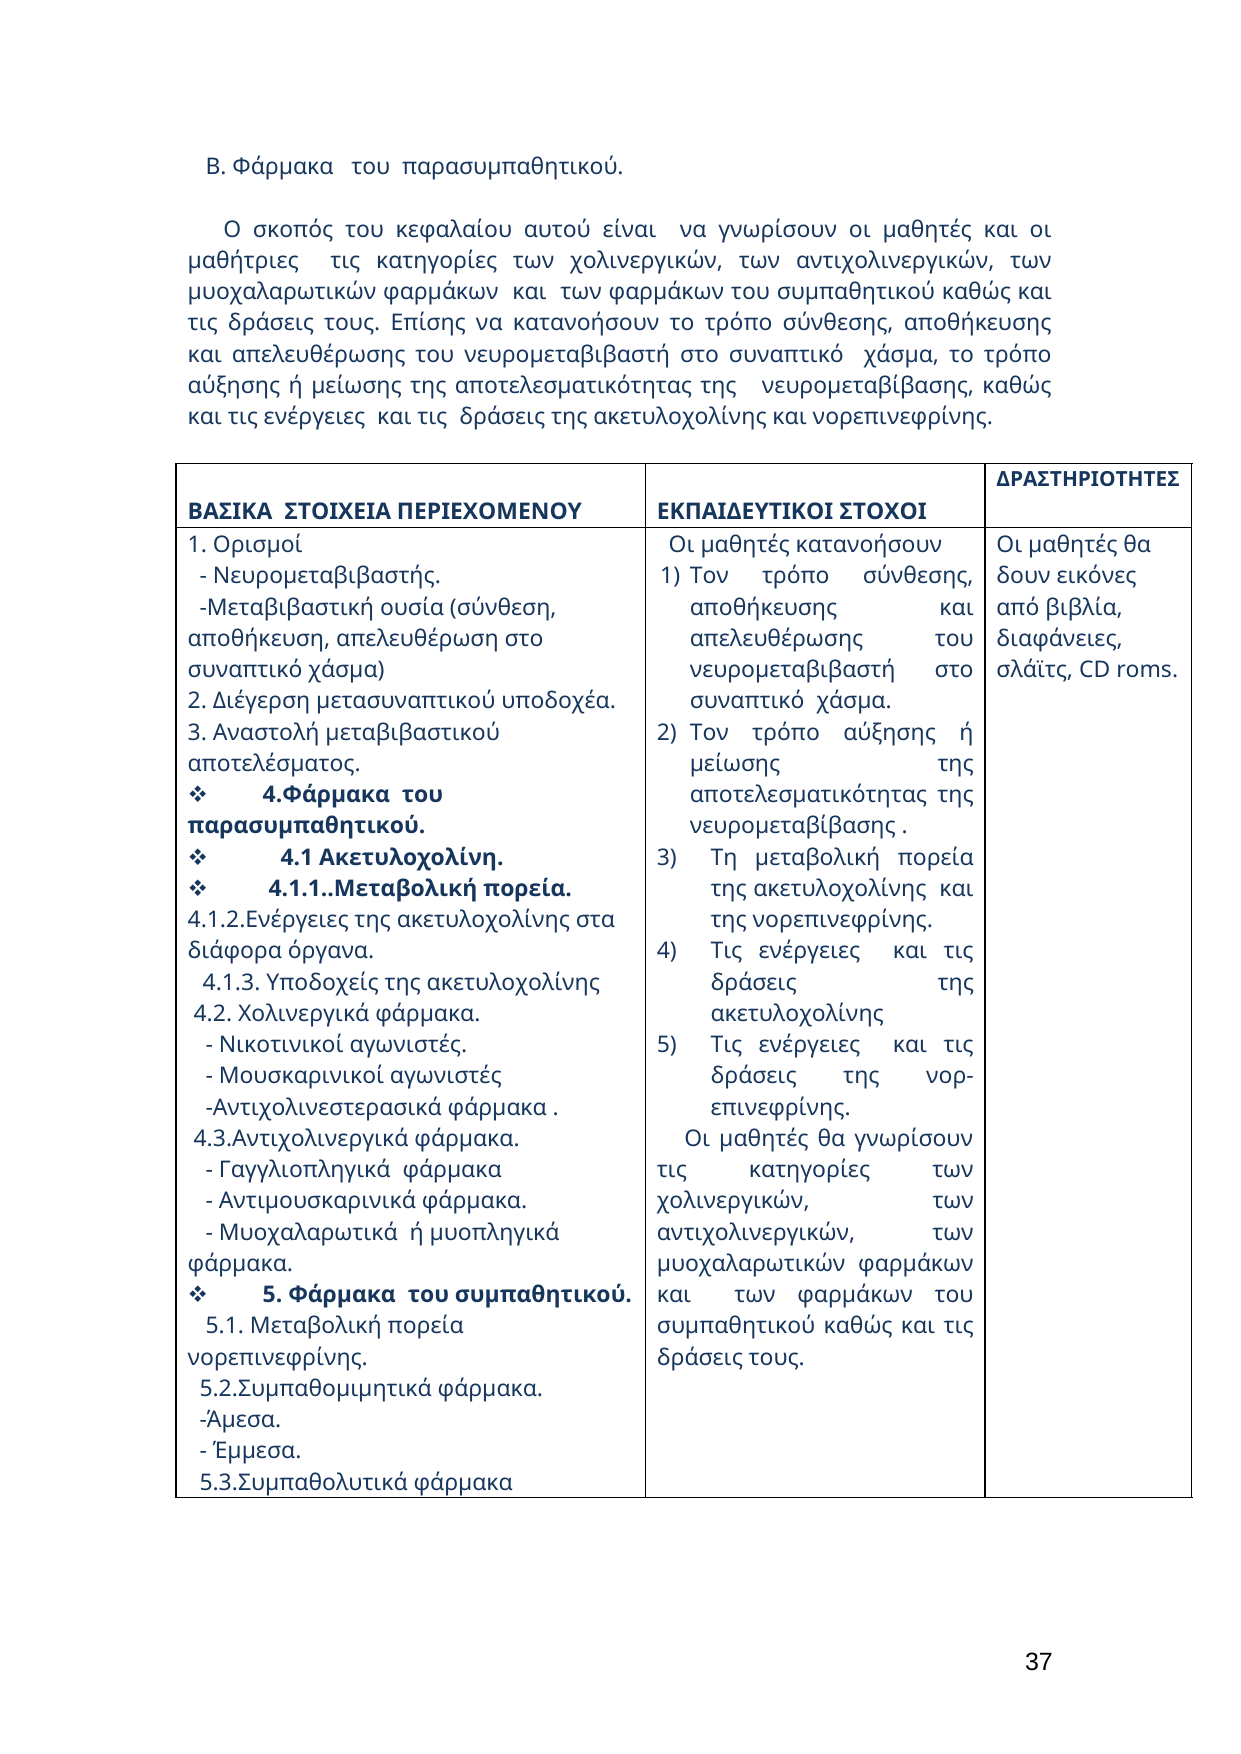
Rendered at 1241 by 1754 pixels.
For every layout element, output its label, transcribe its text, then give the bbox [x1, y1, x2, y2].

table_header ΔΡΑΣΤΗΡΙΟΤΗΤΕΣ [986, 464, 1191, 527]
table_header ΒΑΣΙΚΑ ΣΤΟΙΧΕΙΑ ΠΕΡΙΕΧΟΜΕΝΟΥ [177, 464, 645, 527]
text Ο σκοπός του κεφαλαίου αυτού είναι να γνωρίσουν οι μαθητές και οι μαθήτριες τις κατηγορίες των χολινεργικών, των αντιχολινεργικών, των μυοχαλαρωτικών φαρμάκων και των φαρμάκων του συμπαθητικού καθώς και τις δράσεις τους. Επίσης να κατανοήσουν το τρόπο σύνθεσης, αποθήκευσης και απελευθέρωσης του νευρομεταβιβαστή στο συναπτικό χάσμα, το τρόπο αύξησης ή μείωσης της αποτελεσματικότητας της νευρομεταβίβασης, καθώς και τις ενέργειες και τις δράσεις της ακετυλοχολίνης και νορεπινεφρίνης. [187, 212, 1053, 431]
table_cell Οι μαθητές κατανοήσουν Τον τρόπο σύνθεσης, αποθήκευσης και απελευθέρωσης του νευρομεταβιβαστή στο συναπτικό χάσμα. Τον τρόπο αύξησης ή μείωσης της αποτελεσματικότητας της νευρομεταβίβασης . Τη μεταβολική πορεία της ακετυλοχολίνης και της νορεπινεφρίνης. Τις ενέργειες και τις δράσεις της ακετυλοχολίνης Τις ενέργειες και τις δράσεις της νορ-επινεφρίνης. Οι μαθητές θα γνωρίσουν τις κατηγορίες των χολινεργικών, των αντιχολινεργικών, των μυοχαλαρωτικών φαρμάκων και των φαρμάκων του συμπαθητικού καθώς και τις δράσεις τους. [646, 528, 984, 1497]
table_header ΕΚΠΑΙΔΕΥΤΙΚΟΙ ΣΤΟΧΟΙ [646, 464, 984, 527]
table_cell 1. Ορισμοί - Νευρομεταβιβαστής. -Μεταβιβαστική ουσία (σύνθεση, αποθήκευση, απελευθέρωση στο συναπτικό χάσμα) 2. Διέγερση μετασυναπτικού υποδοχέα. 3. Αναστολή μεταβιβαστικού αποτελέσματος. 4.Φάρμακα του παρασυμπαθητικού. 4.1 Ακετυλοχολίνη. 4.1.1..Μεταβολική πορεία. 4.1.2.Ενέργειες της ακετυλοχολίνης στα διάφορα όργανα. 4.1.3. Υποδοχείς της ακετυλοχολίνης 4.2. Χολινεργικά φάρμακα. - Νικοτινικοί αγωνιστές. - Μουσκαρινικοί αγωνιστές -Αντιχολινεστερασικά φάρμακα . 4.3.Αντιχολινεργικά φάρμακα. - Γαγγλιοπληγικά φάρμακα - Αντιμουσκαρινικά φάρμακα. - Μυοχαλαρωτικά ή μυοπληγικά φάρμακα. 5. Φάρμακα του συμπαθητικού. 5.1. Μεταβολική πορεία νορεπινεφρίνης. 5.2.Συμπαθομιμητικά φάρμακα. -Άμεσα. - Έμμεσα. 5.3.Συμπαθολυτικά φάρμακα [177, 528, 645, 1497]
table_cell Οι μαθητές θα δουν εικόνες από βιβλία, διαφάνειες, σλάϊτς, CD roms. [986, 528, 1191, 1497]
text Β. Φάρμακα του παρασυμπαθητικού. [187, 150, 625, 181]
